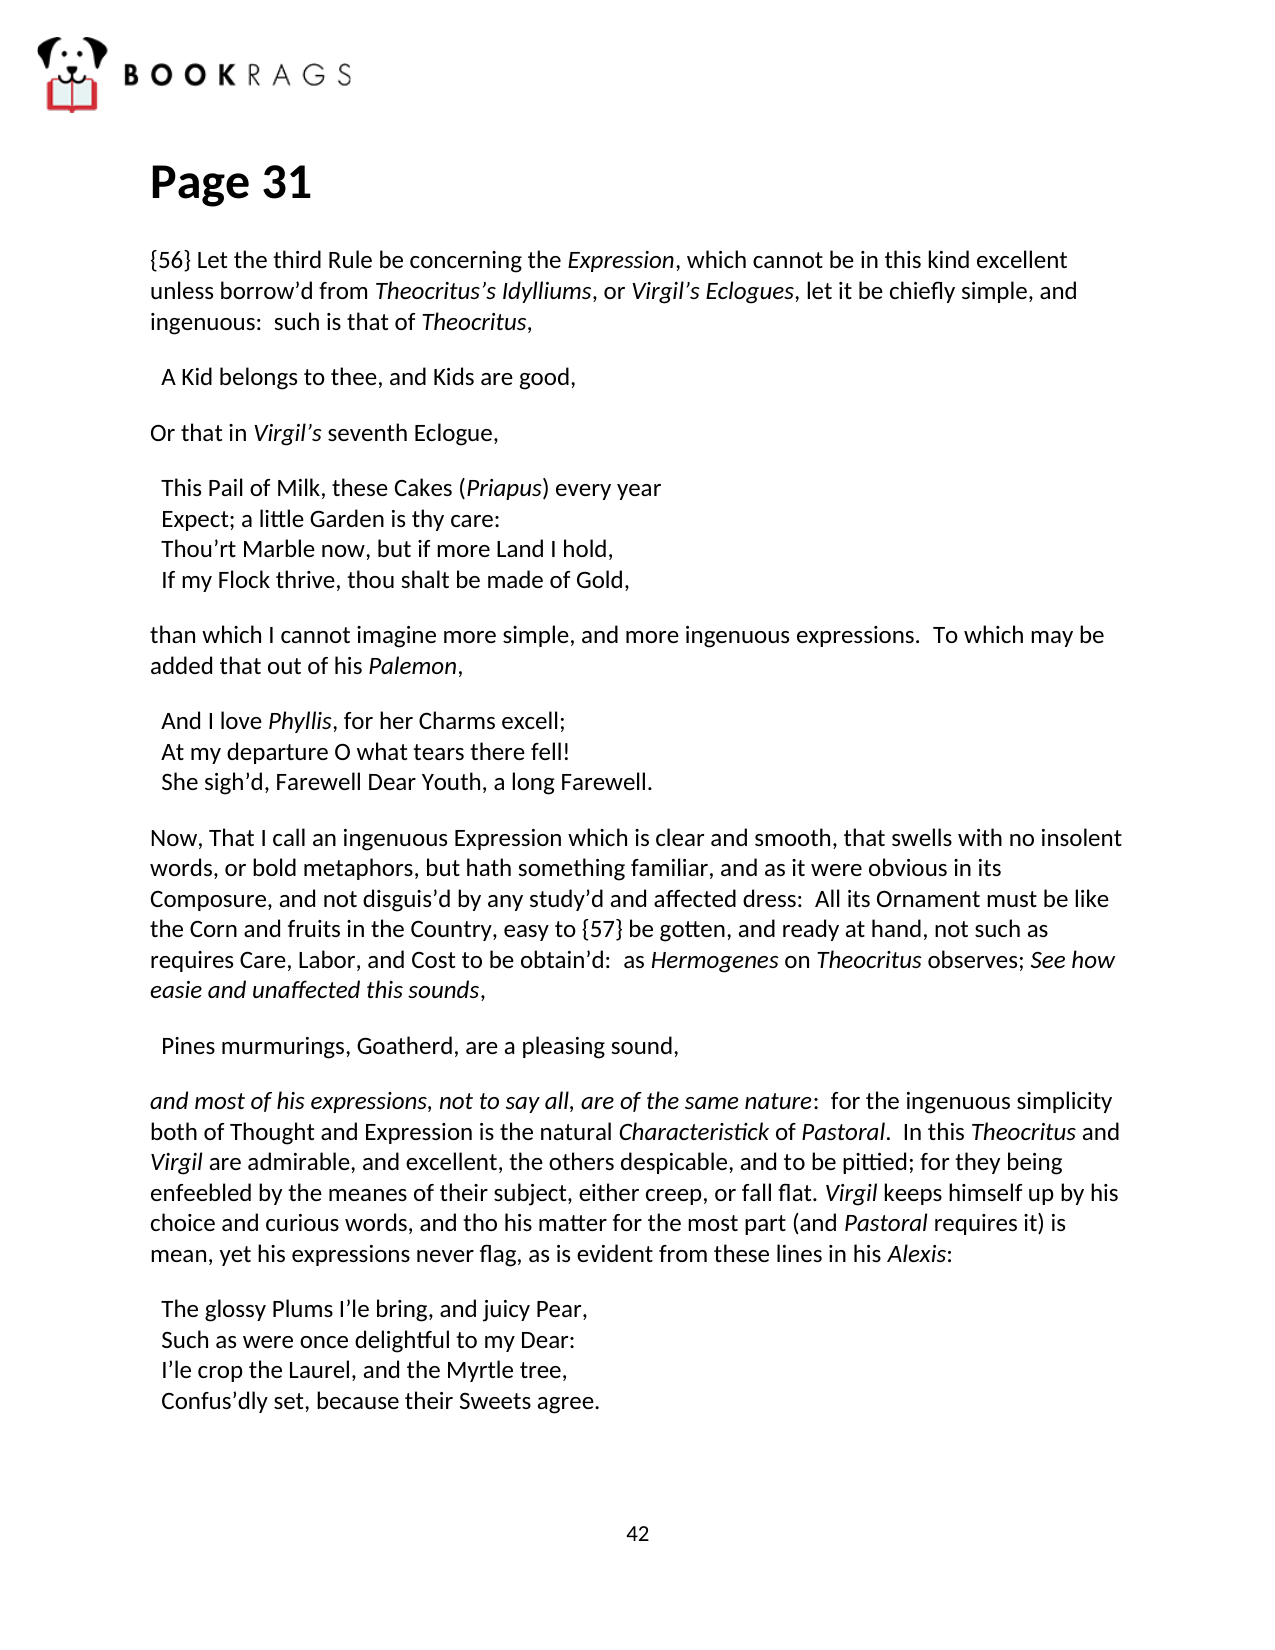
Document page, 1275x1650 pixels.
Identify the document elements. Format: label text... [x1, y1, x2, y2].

text {56} Let the third Rule be concerning the Expression, which cannot be in this kind excellent unless borrow’d from Theocritus’s Idylliums, or Virgil’s Eclogues, let it be chiefly simple, and ingenuous: such is that of Theocritus, [150, 244, 1125, 336]
text than which I cannot imagine more simple, and more ingenuous expressions. To which may be added that out of his Palemon, [150, 619, 1125, 680]
text Pines murmurings, Goatherd, are a pleasing sound, [150, 1030, 1125, 1061]
text Or that in Virgil’s seventh Eclogue, [150, 417, 1125, 447]
text and most of his expressions, not to say all, are of the same nature: for the ingenuous simplicity both of Thought and Expression is the natural Characteristick of Pastoral. In this Theocritus and Virgil are admirable, and excellent, the others despicable, and to be pittied; for they being enfeebled by the meanes of their subject, either creep, or fall flat. Virgil keeps himself up by his choice and curious words, and tho his matter for the most part (and Pastoral requires it) is mean, yet his expressions never flag, as is evident from these lines in his Alexis: [150, 1086, 1125, 1269]
text Page 31 [150, 150, 1125, 211]
text This Pail of Milk, these Cakes (Priapus) every year Expect; a little Garden is thy care: Thou’rt Marble now, but if more Land I hold, If my Flock thrive, thou shalt be made of Gold, [150, 472, 1125, 594]
text A Kid belongs to thee, and Kids are good, [150, 361, 1125, 392]
picture [37, 37, 351, 113]
text And I love Phyllis, for her Charms excell; At my departure O what tears there fell! She sigh’d, Farewell Dear Youth, a long Farewell. [150, 705, 1125, 797]
text Now, That I call an ingenuous Expression which is clear and smooth, that swells with no insolent words, or bold metaphors, but hath something familiar, and as it were obvious in its Composure, and not disguis’d by any study’d and affected dress: All its Ornament must be like the Corn and fruits in the Country, easy to {57} be gotten, and ready at hand, not such as requires Care, Labor, and Cost to be obtain’d: as Hermogenes on Theocritus observes; See how easie and unaffected this sounds, [150, 822, 1125, 1005]
text The glossy Plums I’le bring, and juicy Pear, Such as were once delightful to my Dear: I’le crop the Laurel, and the Myrtle tree, Confus’dly set, because their Sweets agree. [150, 1294, 1125, 1416]
